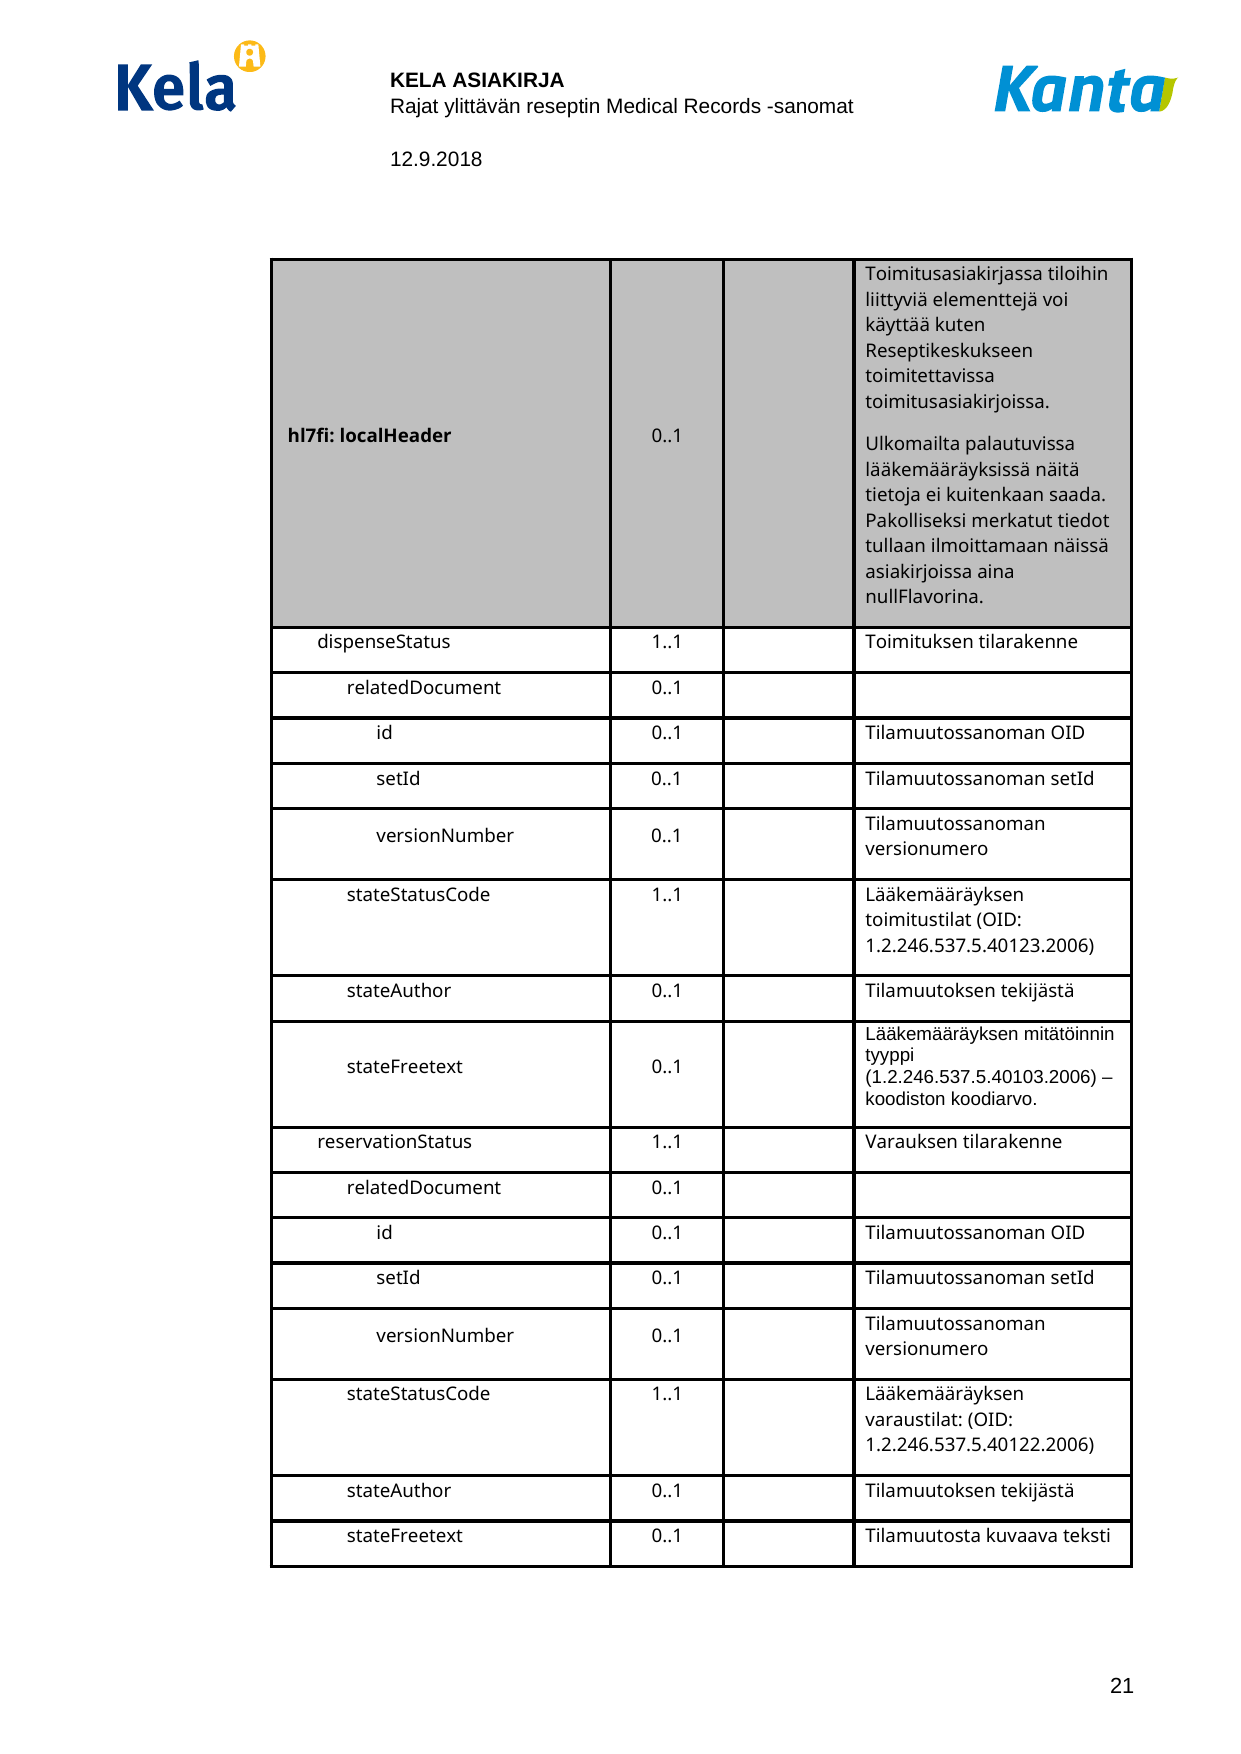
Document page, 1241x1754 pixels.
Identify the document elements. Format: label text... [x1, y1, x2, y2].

table_cell 0..1 [612, 1477, 722, 1519]
table_cell versionNumber [273, 1310, 609, 1378]
table_cell 0..1 [612, 674, 722, 716]
table_cell [725, 1265, 852, 1307]
table_cell [725, 765, 852, 807]
table_cell 0..1 [612, 261, 722, 626]
table_cell stateStatusCode [273, 881, 609, 974]
table_cell 0..1 [612, 765, 722, 807]
table_cell Tilamuutosta kuvaava teksti [856, 1523, 1130, 1564]
table_cell 1..1 [612, 881, 722, 974]
table_cell [725, 720, 852, 762]
table_cell [856, 674, 1130, 716]
table_cell [725, 977, 852, 1019]
table_cell stateFreetext [273, 1523, 609, 1564]
table_cell [725, 261, 852, 626]
table_cell [725, 1477, 852, 1519]
table_cell Tilamuutoksen tekijästä [856, 1477, 1130, 1519]
table_cell [725, 881, 852, 974]
table_cell Tilamuutoksen tekijästä [856, 977, 1130, 1019]
table_cell relatedDocument [273, 1174, 609, 1216]
table_cell Tilamuutossanoman OID [856, 1219, 1130, 1261]
table_cell 1..1 [612, 629, 722, 671]
table_cell reservationStatus [273, 1129, 609, 1171]
table_cell Varauksen tilarakenne [856, 1129, 1130, 1171]
table_cell Tilamuutossanoman OID [856, 720, 1130, 762]
table_cell [856, 1174, 1130, 1216]
table_cell [725, 1219, 852, 1261]
table_cell 0..1 [612, 1219, 722, 1261]
table_cell Tilamuutossanoman versionumero [856, 1310, 1130, 1378]
table_cell versionNumber [273, 810, 609, 878]
table_cell [725, 1023, 852, 1126]
table_cell id [273, 1219, 609, 1261]
table_cell 0..1 [612, 720, 722, 762]
table_cell stateAuthor [273, 1477, 609, 1519]
table_cell [725, 810, 852, 878]
table_cell [725, 629, 852, 671]
table_cell stateFreetext [273, 1023, 609, 1126]
table_cell 0..1 [612, 810, 722, 878]
table_cell Lääkemääräyksen varaustilat: (OID: 1.2.246.537.5.40122.2006) [856, 1381, 1130, 1474]
table_cell 0..1 [612, 977, 722, 1019]
table_cell [725, 1523, 852, 1564]
table_cell Toimituksen tilarakenne [856, 629, 1130, 671]
table_cell dispenseStatus [273, 629, 609, 671]
table_cell relatedDocument [273, 674, 609, 716]
table_cell Lääkemääräyksen mitätöinnin tyyppi (1.2.246.537.5.40103.2006) –koodiston koodiarvo. [856, 1023, 1130, 1126]
table_cell [725, 1381, 852, 1474]
table_cell [725, 674, 852, 716]
table_cell hl7fi: localHeader [273, 261, 609, 626]
table_cell [725, 1129, 852, 1171]
table_cell 0..1 [612, 1523, 722, 1564]
table_cell 0..1 [612, 1023, 722, 1126]
table_cell [725, 1310, 852, 1378]
table_cell Toimitusasiakirjassa tiloihin liittyviä elementtejä voi käyttää kuten Reseptikeskukseen toimitettavissa toimitusasiakirjoissa. Ulkomailta palautuvissa lääkemääräyksissä näitä tietoja ei kuitenkaan saada. Pakolliseksi merkatut tiedot tullaan ilmoittamaan näissä asiakirjoissa aina nullFlavorina. [856, 261, 1130, 626]
table_cell 1..1 [612, 1381, 722, 1474]
table_cell 1..1 [612, 1129, 722, 1171]
table_cell Tilamuutossanoman setId [856, 1265, 1130, 1307]
table_cell id [273, 720, 609, 762]
table_cell 0..1 [612, 1265, 722, 1307]
table_cell setId [273, 765, 609, 807]
table_cell 0..1 [612, 1310, 722, 1378]
table_cell Lääkemääräyksen toimitustilat (OID: 1.2.246.537.5.40123.2006) [856, 881, 1130, 974]
table_cell stateAuthor [273, 977, 609, 1019]
table_cell Tilamuutossanoman setId [856, 765, 1130, 807]
table_cell stateStatusCode [273, 1381, 609, 1474]
table_cell setId [273, 1265, 609, 1307]
table_cell [725, 1174, 852, 1216]
table_cell 0..1 [612, 1174, 722, 1216]
table_cell Tilamuutossanoman versionumero [856, 810, 1130, 878]
